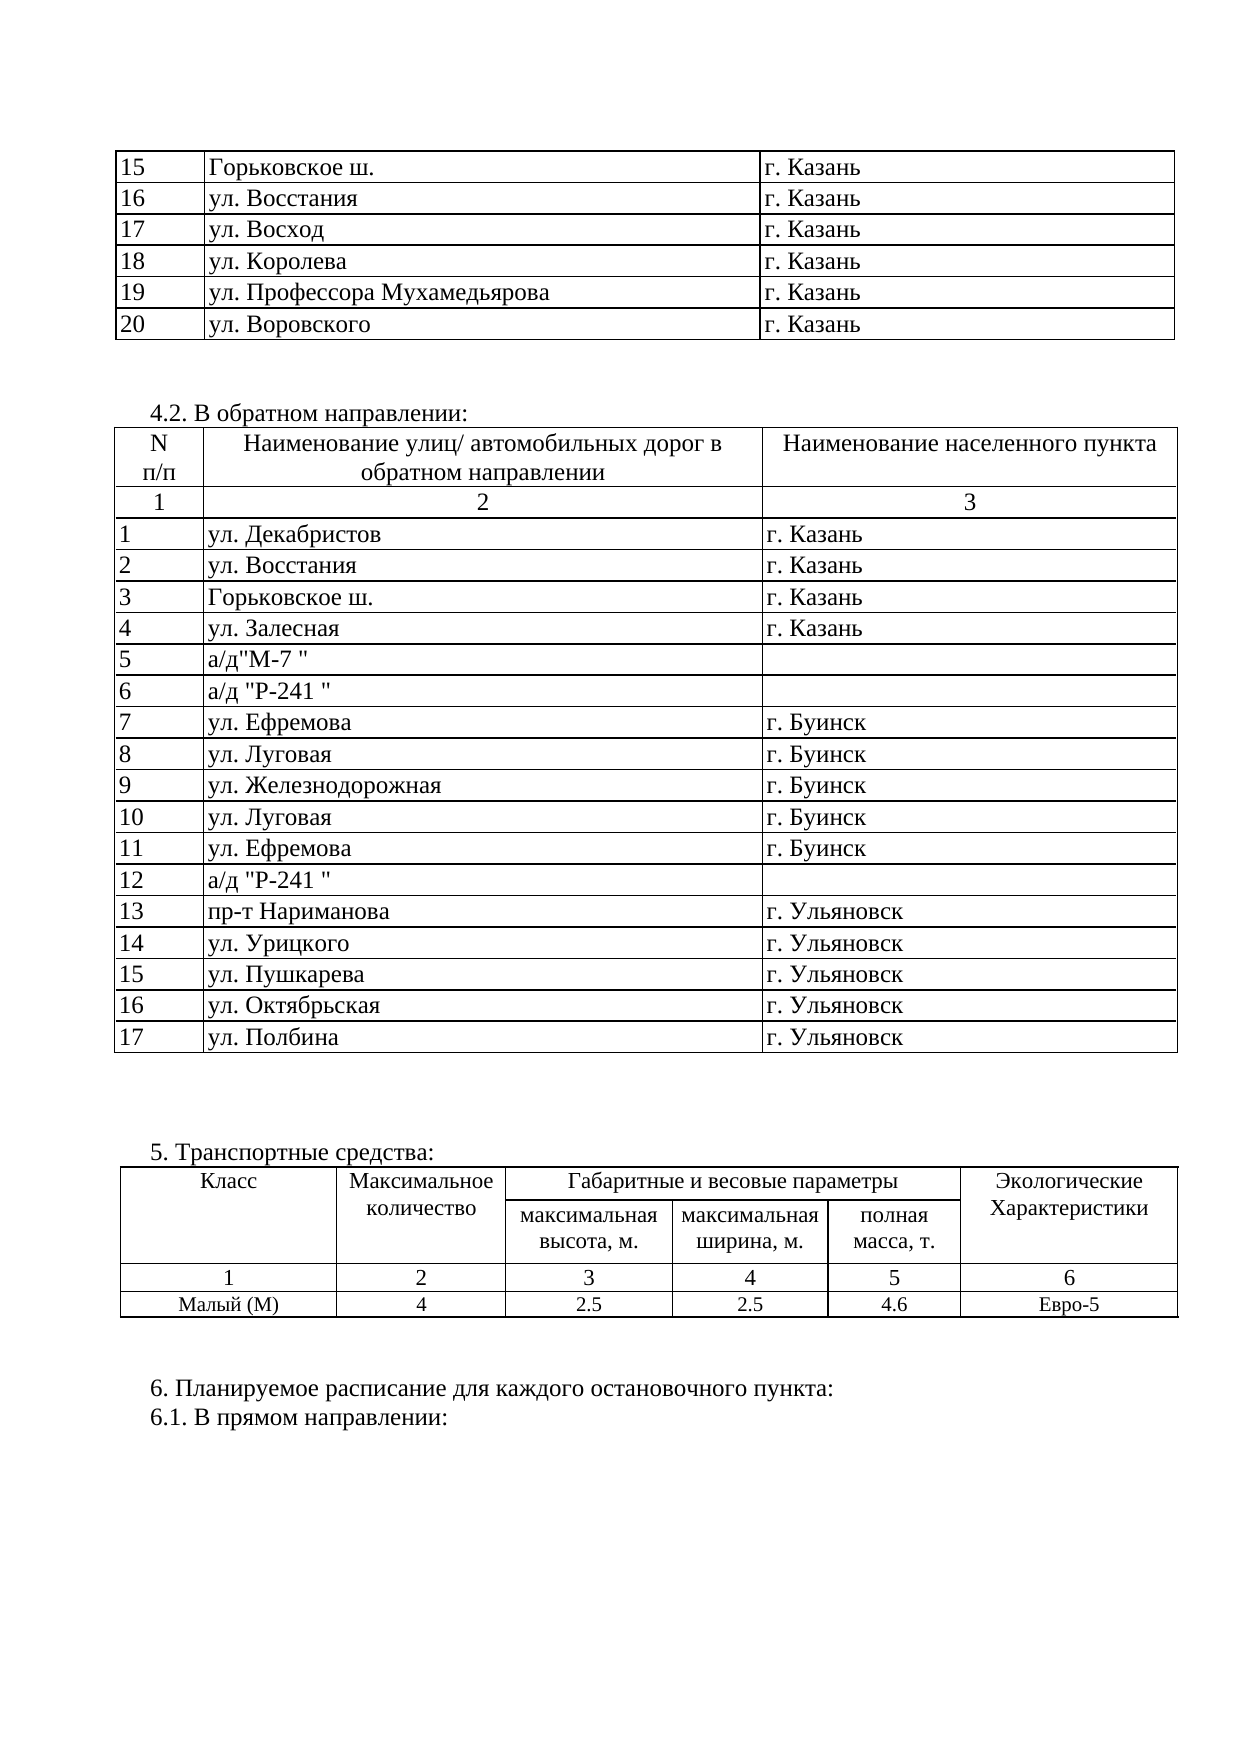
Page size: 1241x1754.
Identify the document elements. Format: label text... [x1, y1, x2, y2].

table_cell ул. Залесная [204, 613, 762, 643]
table_cell 4 [673, 1264, 827, 1291]
table_cell а/д"М-7 " [204, 645, 762, 674]
table_cell г. Казань [761, 246, 1174, 276]
table_header Наименование улиц/ автомобильных дорог в обратном направлении [204, 428, 762, 486]
table_cell а/д "Р-241 " [204, 865, 762, 894]
table_cell [763, 863, 1177, 894]
table_cell 7 [115, 707, 203, 737]
table_cell Горьковское ш. [204, 582, 762, 611]
table_cell г. Казань [761, 215, 1174, 244]
table_cell ул. Восстания [205, 183, 759, 213]
table_cell 6 [115, 675, 203, 706]
table_cell ул. Октябрьская [204, 991, 762, 1020]
table_cell 3 [763, 486, 1177, 517]
table_cell 9 [115, 770, 203, 800]
table_cell ул. Профессора Мухамедьярова [205, 277, 759, 307]
table_cell 4 [115, 613, 203, 643]
table_cell г. Казань [761, 277, 1174, 307]
table_cell 18 [117, 246, 204, 276]
table_cell г. Буинск [763, 769, 1177, 800]
table_cell полная масса, т. [829, 1201, 960, 1263]
text 5. Транспортные средства: [150, 1137, 1090, 1166]
table_cell 20 [117, 309, 204, 339]
table_cell г. Казань [763, 549, 1177, 580]
table_cell ул. Ефремова [204, 707, 762, 737]
table_cell 2.5 [506, 1292, 672, 1316]
table_header Наименование населенного пункта [763, 428, 1177, 486]
table_cell 12 [115, 864, 203, 894]
table_cell [763, 643, 1177, 674]
table_cell 11 [115, 833, 203, 863]
table_cell пр-т Нариманова [204, 896, 762, 926]
table_cell 3 [115, 581, 203, 611]
table_cell 4 [337, 1292, 505, 1316]
table_header N п/п [115, 428, 203, 486]
table_header Максимальное количество [337, 1168, 505, 1263]
table_cell 16 [115, 990, 203, 1020]
table_cell 15 [115, 959, 203, 989]
table_cell максимальная высота, м. [506, 1201, 672, 1263]
table_cell Горьковское ш. [205, 152, 759, 181]
text 6. Планируемое расписание для каждого остановочного пункта: [150, 1373, 1090, 1402]
table_header Класс [121, 1168, 336, 1263]
table_cell 5 [829, 1264, 960, 1291]
table_cell г. Буинск [763, 800, 1177, 832]
table_cell 15 [117, 152, 204, 181]
table_cell 13 [115, 896, 203, 926]
table_cell максимальная ширина, м. [673, 1201, 827, 1263]
table_cell 2 [115, 550, 203, 580]
table_cell ул. Восход [205, 215, 759, 244]
table_cell ул. Луговая [204, 739, 762, 769]
table_cell г. Казань [763, 580, 1177, 611]
table_cell г. Буинск [763, 832, 1177, 863]
table_cell ул. Декабристов [204, 519, 762, 548]
table_cell 8 [115, 738, 203, 769]
table_cell 17 [117, 215, 204, 244]
table_cell 2.5 [673, 1292, 827, 1316]
table_cell 1 [115, 518, 203, 548]
table_cell ул. Ефремова [204, 833, 762, 863]
table_cell г. Казань [761, 152, 1174, 181]
table_cell 14 [115, 927, 203, 957]
table_cell г. Ульяновск [763, 958, 1177, 989]
table_cell ул. Воровского [205, 309, 759, 339]
table_cell 19 [117, 277, 204, 307]
table_cell г. Казань [761, 309, 1174, 339]
table_cell г. Буинск [763, 737, 1177, 769]
table_cell ул. Железнодорожная [204, 770, 762, 800]
text 4.2. В обратном направлении: [150, 398, 1090, 427]
table_cell 2 [204, 487, 762, 517]
table_cell 17 [115, 1021, 203, 1052]
table_cell 4.6 [829, 1292, 960, 1316]
table_cell г. Казань [763, 517, 1177, 548]
text 6.1. В прямом направлении: [150, 1402, 1090, 1430]
table_cell ул. Восстания [204, 550, 762, 580]
table_cell 16 [117, 183, 204, 213]
table_cell г. Ульяновск [763, 989, 1177, 1020]
table_cell г. Буинск [763, 706, 1177, 737]
table_cell г. Ульяновск [763, 926, 1177, 957]
table_cell ул. Полбина [204, 1022, 762, 1052]
table_cell 1 [121, 1264, 336, 1291]
table_cell Малый (М) [121, 1292, 336, 1316]
table_cell ул. Королева [205, 246, 759, 276]
table_cell 3 [506, 1264, 672, 1291]
table_cell а/д "Р-241 " [204, 676, 762, 706]
table_cell 10 [115, 801, 203, 832]
table_cell г. Ульяновск [763, 1020, 1177, 1052]
table_cell г. Ульяновск [763, 895, 1177, 926]
table_header Экологические Характеристики [961, 1168, 1177, 1263]
table_cell 6 [961, 1264, 1177, 1291]
table_header Габаритные и весовые параметры [506, 1168, 960, 1199]
table_cell 1 [115, 487, 203, 517]
table_cell 2 [337, 1264, 505, 1291]
table_cell г. Казань [761, 183, 1174, 213]
table_cell Евро-5 [961, 1292, 1177, 1316]
table_cell [763, 674, 1177, 706]
table_cell ул. Урицкого [204, 928, 762, 957]
table_cell ул. Луговая [204, 802, 762, 832]
table_cell г. Казань [763, 611, 1177, 643]
table_cell 5 [115, 644, 203, 674]
table_cell ул. Пушкарева [204, 959, 762, 989]
